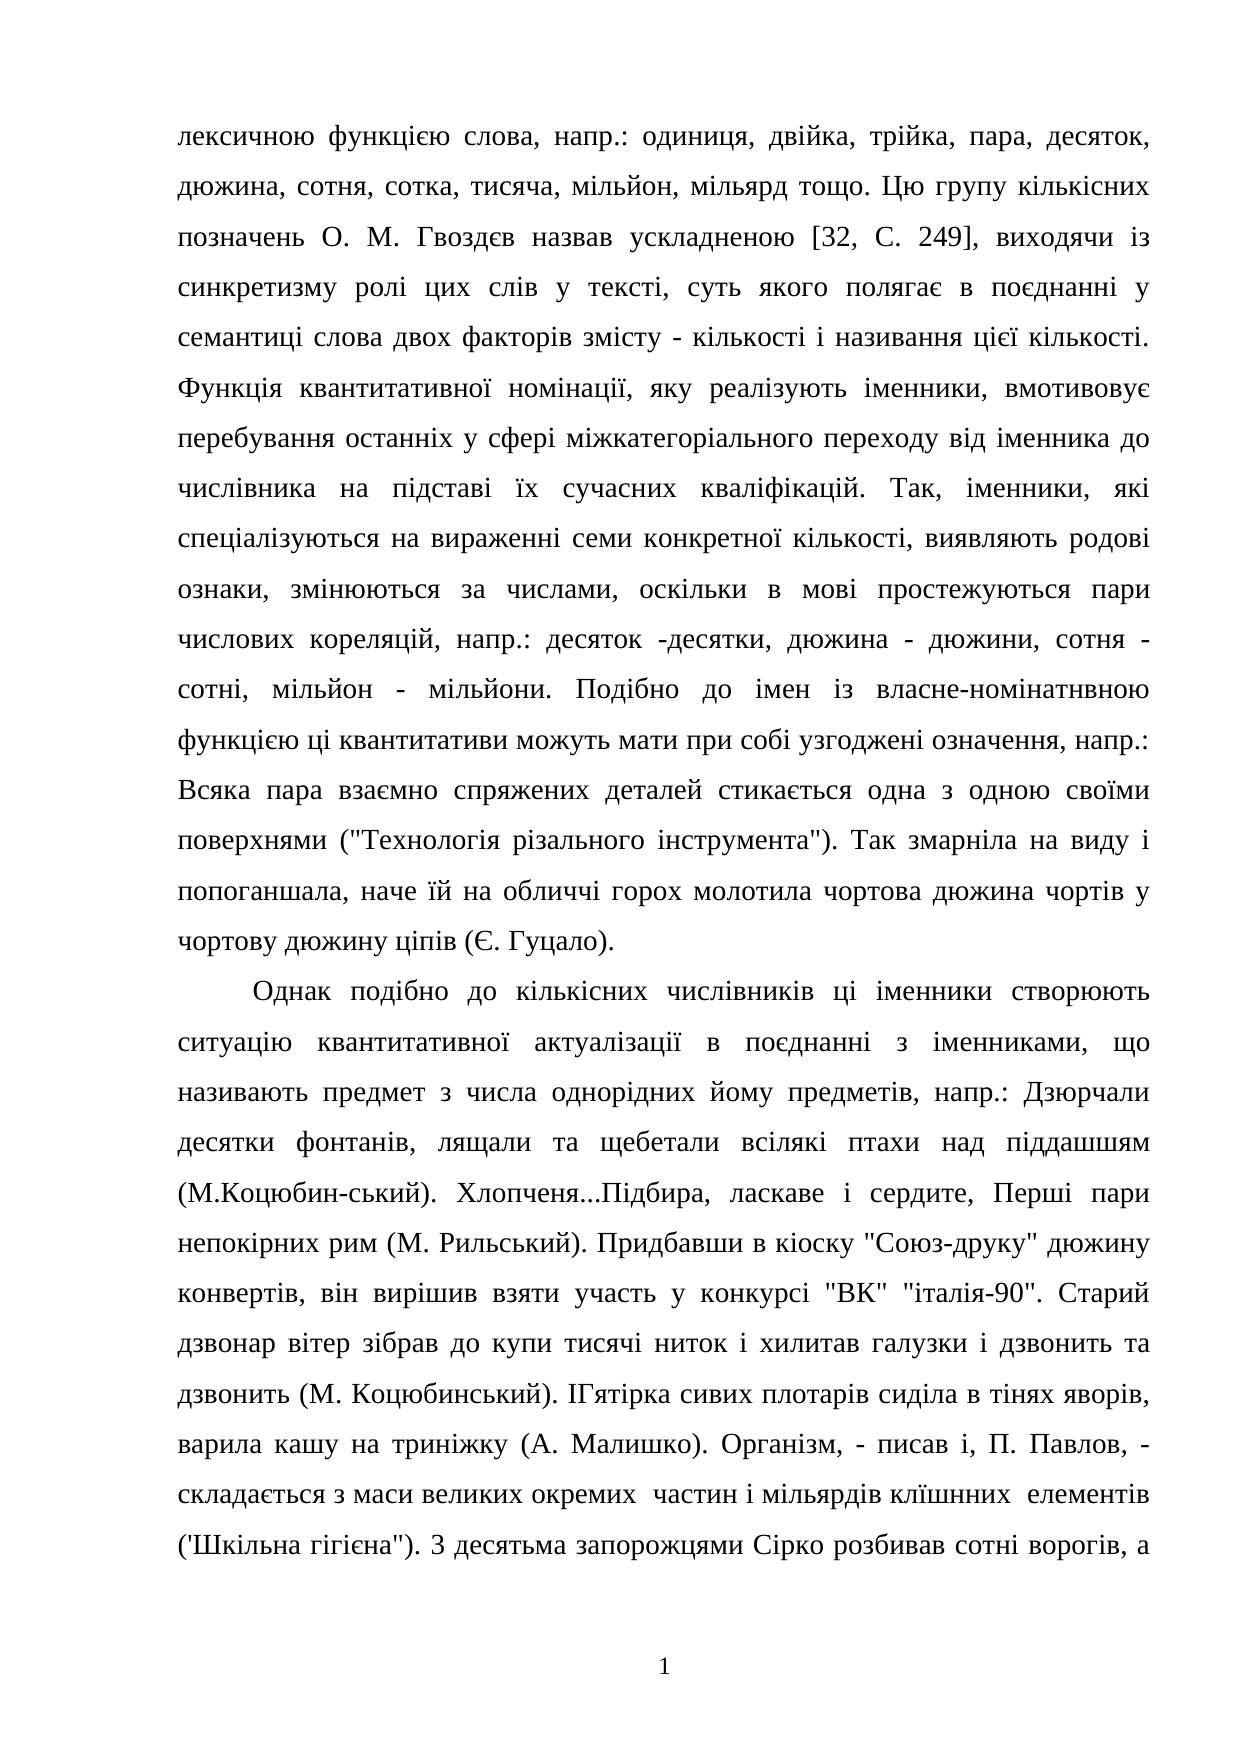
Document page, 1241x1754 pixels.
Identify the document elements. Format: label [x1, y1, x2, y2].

text [177, 973, 1152, 1560]
text [177, 118, 1152, 957]
